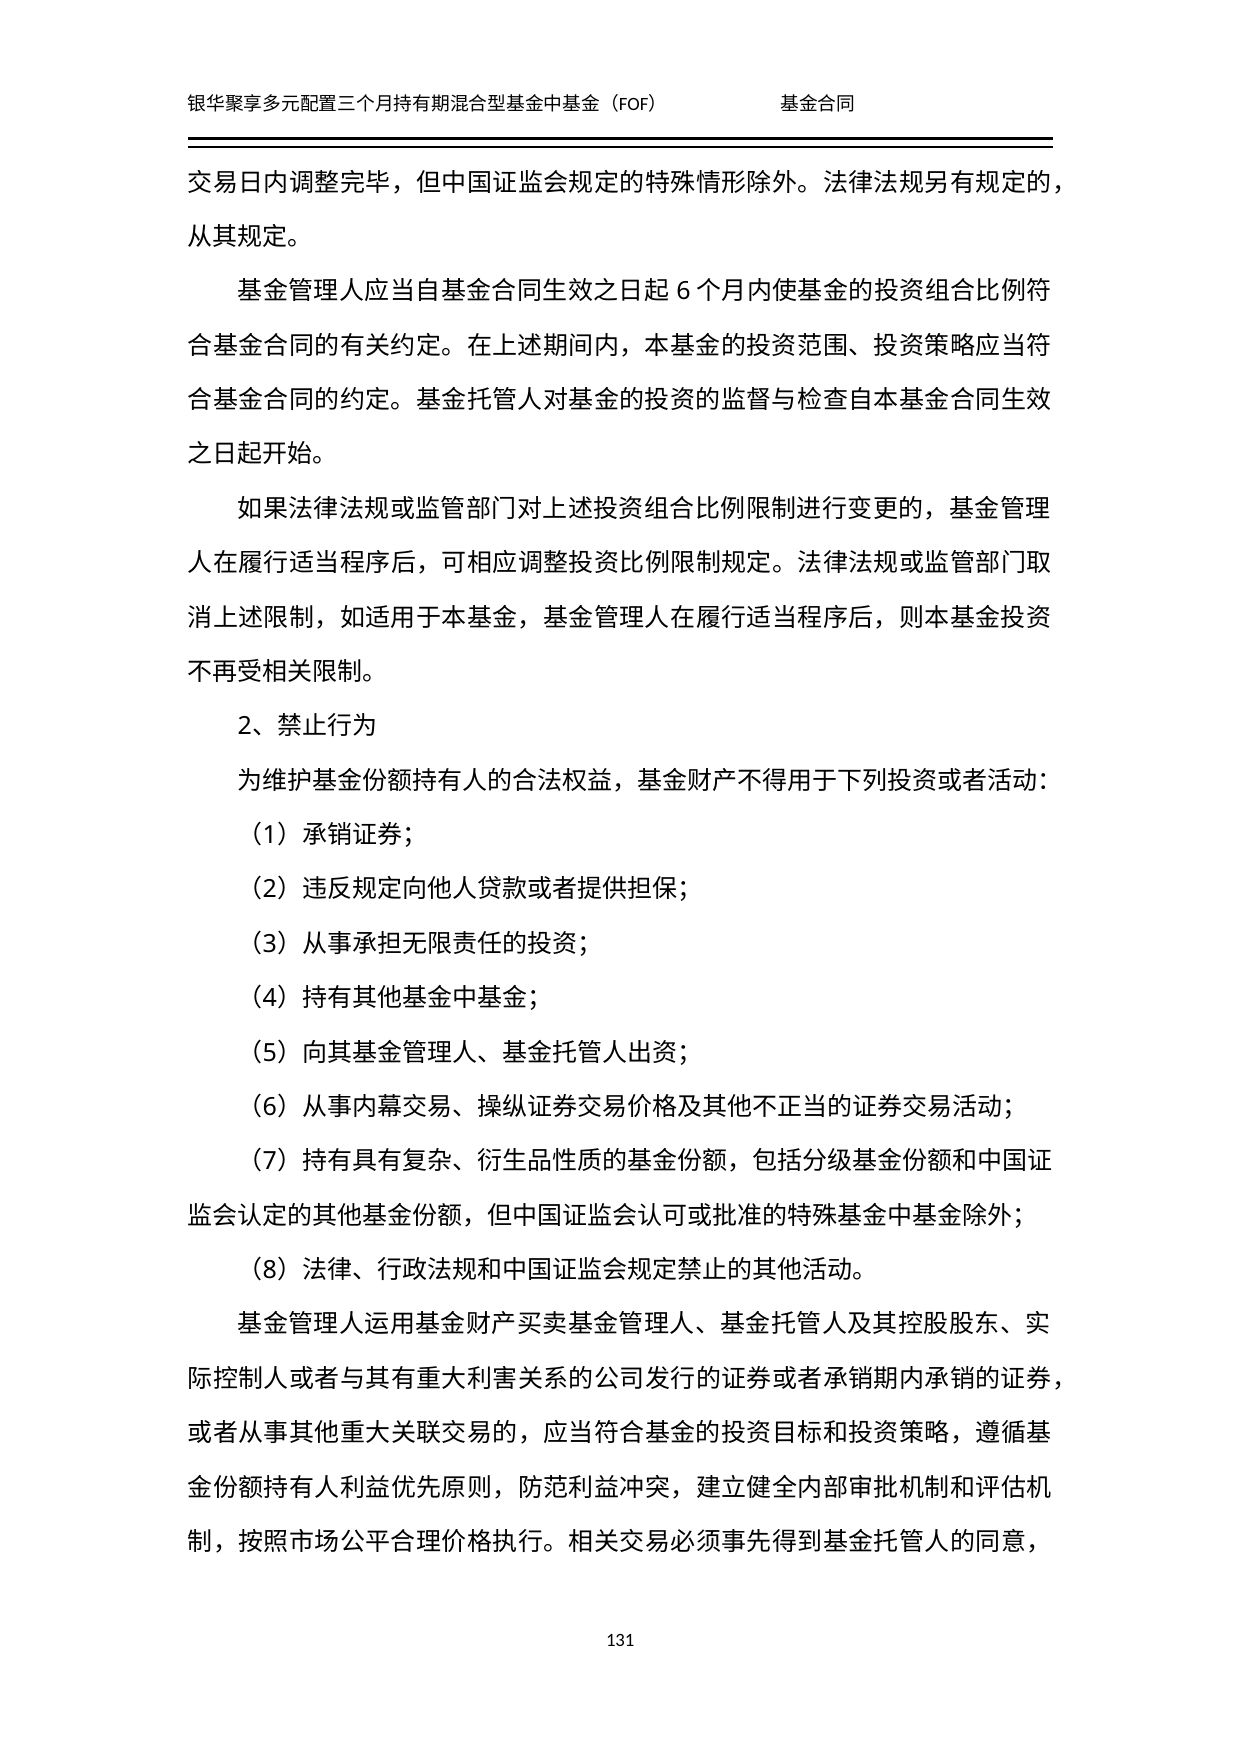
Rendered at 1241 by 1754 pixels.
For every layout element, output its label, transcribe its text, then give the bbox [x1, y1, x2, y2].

text （3）从事承担无限责任的投资； [187, 923, 1053, 959]
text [187, 1304, 1053, 1558]
text （5）向其基金管理人、基金托管人出资； [187, 1032, 1053, 1068]
text 如果法律法规或监管部门对上述投资组合比例限制进行变更的，基金管理人在履行适当程序后，可相应调整投资比例限制规定。法律法规或监管部门取消上述限制，如适用于本基金，基金管理人在履行适当程序后，则本基金投资不再受相关限制。 [187, 488, 1053, 688]
text （7）持有具有复杂、衍生品性质的基金份额，包括分级基金份额和中国证监会认定的其他基金份额，但中国证监会认可或批准的特殊基金中基金除外； [187, 1141, 1053, 1231]
text （6）从事内幕交易、操纵证券交易价格及其他不正当的证券交易活动； [187, 1086, 1053, 1123]
text （1）承销证券； [187, 814, 1053, 851]
text 基金管理人应当自基金合同生效之日起6个月内使基金的投资组合比例符合基金合同的有关约定。在上述期间内，本基金的投资范围、投资策略应当符合基金合同的约定。基金托管人对基金的投资的监督与检查自本基金合同生效之日起开始。 [187, 271, 1053, 470]
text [187, 162, 1053, 253]
text 2、禁止行为 [187, 706, 1053, 742]
text （2）违反规定向他人贷款或者提供担保； [187, 869, 1053, 905]
text （8）法律、行政法规和中国证监会规定禁止的其他活动。 [187, 1249, 1053, 1286]
text 为维护基金份额持有人的合法权益，基金财产不得用于下列投资或者活动： [187, 760, 1053, 796]
text （4）持有其他基金中基金； [187, 978, 1053, 1014]
